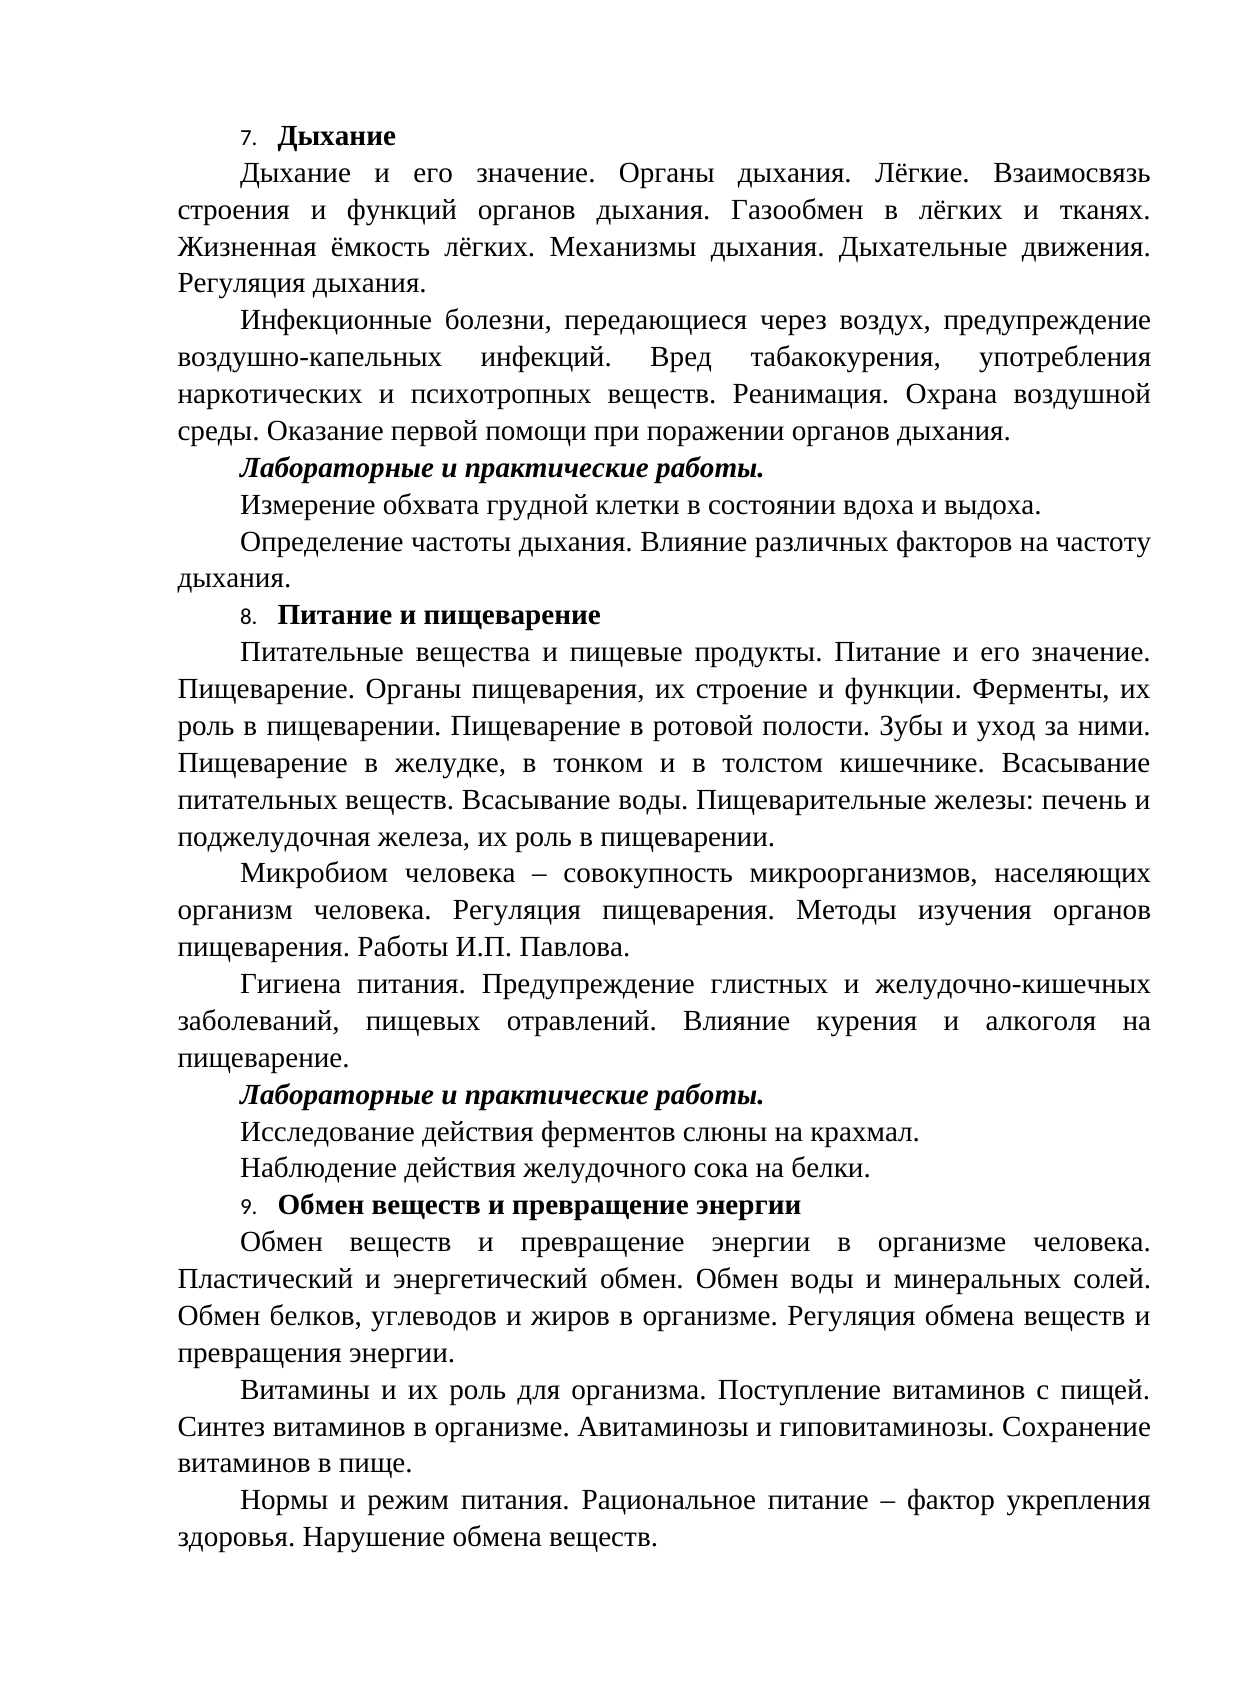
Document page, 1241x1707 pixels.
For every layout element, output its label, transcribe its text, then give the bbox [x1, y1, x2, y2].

text Лабораторные и практические работы. [177, 450, 1152, 483]
text Микробиом человека – совокупность микроорганизмов, населяющих организм человека. Регуляция пищеварения. Методы изучения органов пищеварения. Работы И.П. Павлова. [177, 856, 1152, 963]
text Наблюдение действия желудочного сока на белки. [177, 1151, 1152, 1184]
list Дыхание [240, 118, 1152, 152]
text Гигиена питания. Предупреждение глистных и желудочно-кишечных заболеваний, пищевых отравлений. Влияние курения и алкоголя на пищеварение. [177, 966, 1152, 1073]
text Витамины и их роль для организма. Поступление витаминов с пищей. Синтез витаминов в организме. Авитаминозы и гиповитаминозы. Сохранение витаминов в пище. [177, 1372, 1152, 1479]
text Лабораторные и практические работы. [177, 1077, 1152, 1110]
text Инфекционные болезни, передающиеся через воздух, предупреждение воздушно-капельных инфекций. Вред табакокурения, употребления наркотических и психотропных веществ. Реанимация. Охрана воздушной среды. Оказание первой помощи при поражении органов дыхания. [177, 302, 1152, 447]
text Питательные вещества и пищевые продукты. Питание и его значение. Пищеварение. Органы пищеварения, их строение и функции. Ферменты, их роль в пищеварении. Пищеварение в ротовой полости. Зубы и уход за ними. Пищеварение в желудке, в тонком и в толстом кишечнике. Всасывание питательных веществ. Всасывание воды. Пищеварительные железы: печень и поджелудочная железа, их роль в пищеварении. [177, 634, 1152, 852]
text Определение частоты дыхания. Влияние различных факторов на частоту дыхания. [177, 524, 1152, 594]
text Обмен веществ и превращение энергии в организме человека. Пластический и энергетический обмен. Обмен воды и минеральных солей. Обмен белков, углеводов и жиров в организме. Регуляция обмена веществ и превращения энергии. [177, 1224, 1152, 1368]
text Исследование действия ферментов слюны на крахмал. [177, 1114, 1152, 1147]
list Питание и пищеварение [240, 597, 1152, 631]
text Дыхание и его значение. Органы дыхания. Лёгкие. Взаимосвязь строения и функций органов дыхания. Газообмен в лёгких и тканях. Жизненная ёмкость лёгких. Механизмы дыхания. Дыхательные движения. Регуляция дыхания. [177, 155, 1152, 299]
text Нормы и режим питания. Рациональное питание – фактор укрепления здоровья. Нарушение обмена веществ. [177, 1482, 1152, 1553]
text Измерение обхвата грудной клетки в состоянии вдоха и выдоха. [177, 487, 1152, 520]
list Обмен веществ и превращение энергии [240, 1187, 1152, 1221]
